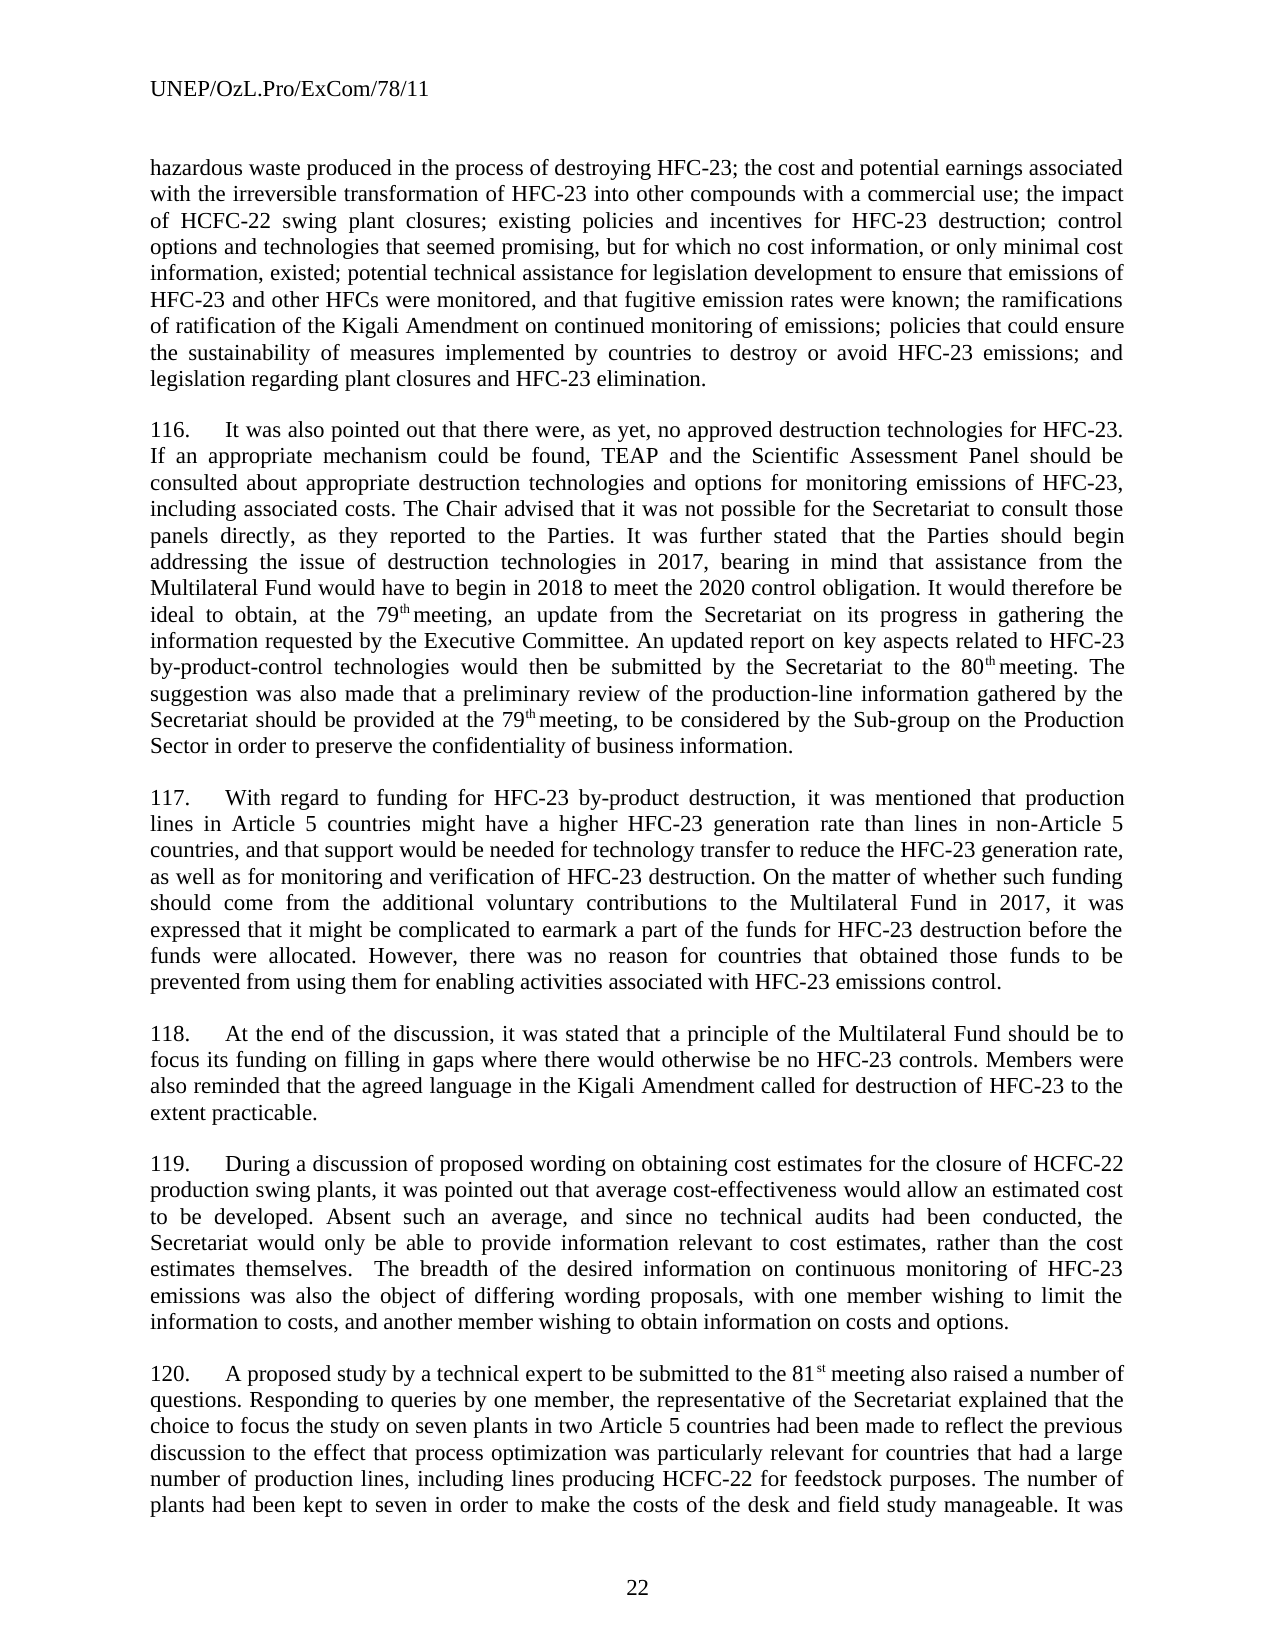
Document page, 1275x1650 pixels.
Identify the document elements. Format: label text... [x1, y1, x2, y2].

subtitle During a discussion of proposed wording on obtaining cost estimates for the closure of HCFC-22 production swing plants, it was pointed out that average cost-effectiveness would allow an estimated cost to be developed. Absent such an average, and since no technical audits had been conducted, the Secretariat would only be able to provide information relevant to cost estimates, rather than the cost estimates themselves. The breadth of the desired information on continuous monitoring of HFC-23 emissions was also the object of differing wording proposals, with one member wishing to limit the information to costs, and another member wishing to obtain information on costs and options. [150, 1150, 1125, 1334]
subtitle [150, 1359, 1125, 1518]
subtitle At the end of the discussion, it was stated that a principle of the Multilateral Fund should be to focus its funding on filling in gaps where there would otherwise be no HFC-23 controls. Members were also reminded that the agreed language in the Kigali Amendment called for destruction of HFC-23 to the extent practicable. [150, 1020, 1125, 1125]
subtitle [150, 154, 1125, 391]
subtitle It was also pointed out that there were, as yet, no approved destruction technologies for HFC-23. If an appropriate mechanism could be found, TEAP and the Scientific Assessment Panel should be consulted about appropriate destruction technologies and options for monitoring emissions of HFC-23, including associated costs. The Chair advised that it was not possible for the Secretariat to consult those panels directly, as they reported to the Parties. It was further stated that the Parties should begin addressing the issue of destruction technologies in 2017, bearing in mind that assistance from the Multilateral Fund would have to begin in 2018 to meet the 2020 control obligation. It would therefore be ideal to obtain, at the 79th meeting, an update from the Secretariat on its progress in gathering the information requested by the Executive Committee. An updated report on key aspects related to HFC-23 by-product-control technologies would then be submitted by the Secretariat to the 80th meeting. The suggestion was also made that a preliminary review of the production-line information gathered by the Secretariat should be provided at the 79th meeting, to be considered by the Sub-group on the Production Sector in order to preserve the confidentiality of business information. [150, 416, 1125, 759]
subtitle With regard to funding for HFC-23 by-product destruction, it was mentioned that production lines in Article 5 countries might have a higher HFC-23 generation rate than lines in non-Article 5 countries, and that support would be needed for technology transfer to reduce the HFC-23 generation rate, as well as for monitoring and verification of HFC-23 destruction. On the matter of whether such funding should come from the additional voluntary contributions to the Multilateral Fund in 2017, it was expressed that it might be complicated to earmark a part of the funds for HFC-23 destruction before the funds were allocated. However, there was no reason for countries that obtained those funds to be prevented from using them for enabling activities associated with HFC-23 emissions control. [150, 784, 1125, 995]
